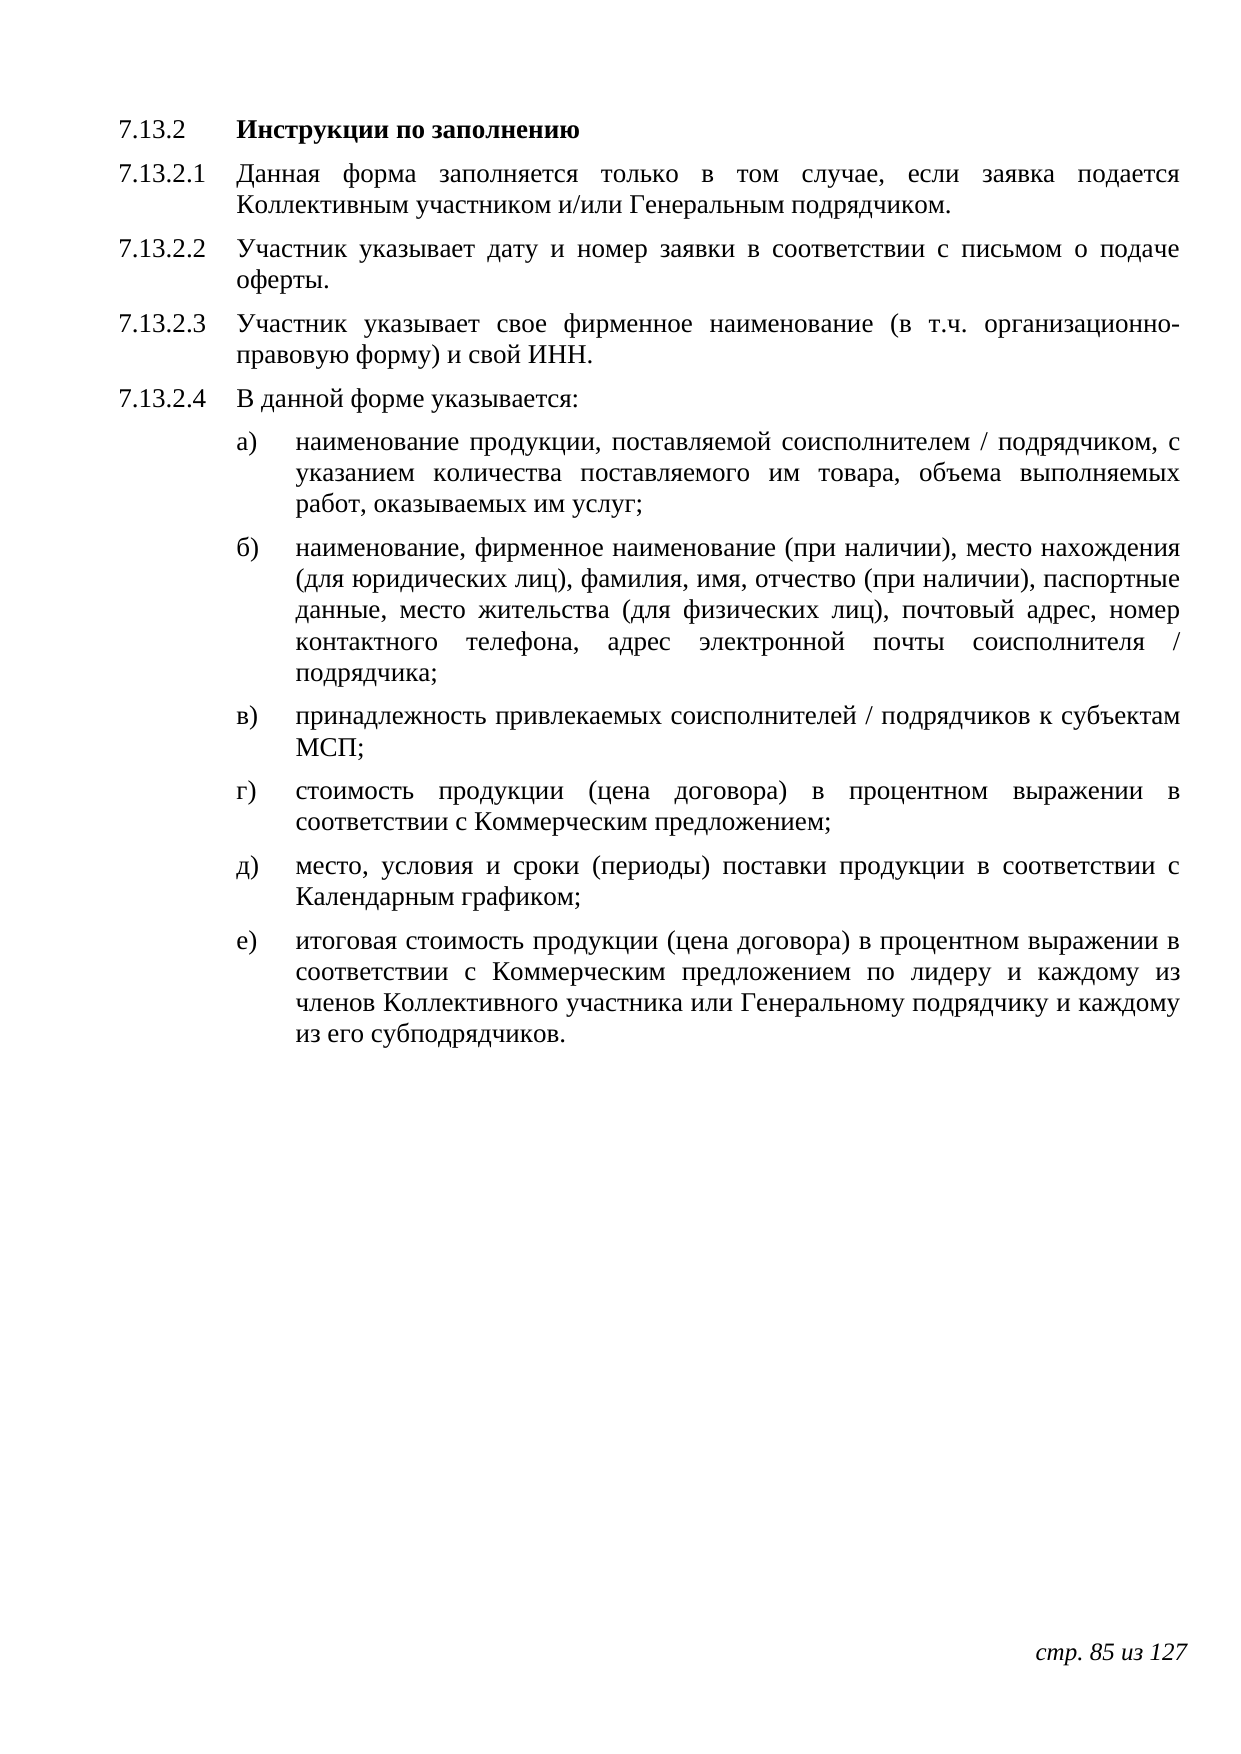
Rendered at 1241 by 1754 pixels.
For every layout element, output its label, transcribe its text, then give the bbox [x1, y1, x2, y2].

text наименование, фирменное наименование (при наличии), место нахождения (для юридических лиц), фамилия, имя, отчество (при наличии), паспортные данные, место жительства (для физических лиц), почтовый адрес, номер контактного телефона, адрес электронной почты соисполнителя / подрядчика; [236, 531, 1181, 687]
text Участник указывает свое фирменное наименование (в т.ч. организационно-правовую форму) и свой ИНН. [118, 307, 1181, 369]
text Данная форма заполняется только в том случае, если заявка подается Коллективным участником и/или Генеральным подрядчиком. [118, 157, 1181, 219]
text наименование продукции, поставляемой соисполнителем / подрядчиком, с указанием количества поставляемого им товара, объема выполняемых работ, оказываемых им услуг; [236, 425, 1181, 519]
list итоговая стоимость продукции (цена договора) в процентном выражении в соответствии с Коммерческим предложением по лидеру и каждому из членов Коллективного участника или Генеральному подрядчику и каждому из его субподрядчиков. [236, 924, 1181, 1048]
text Участник указывает дату и номер заявки в соответствии с письмом о подаче оферты. [118, 232, 1181, 294]
text стоимость продукции (цена договора) в процентном выражении в соответствии с Коммерческим предложением; [236, 774, 1181, 837]
text принадлежность привлекаемых соисполнителей / подрядчиков к субъектам МСП; [236, 699, 1181, 762]
text место, условия и сроки (периоды) поставки продукции в соответствии с Календарным графиком; [236, 849, 1181, 911]
text Инструкции по заполнению [118, 114, 1181, 145]
text В данной форме указывается: [118, 382, 1181, 413]
